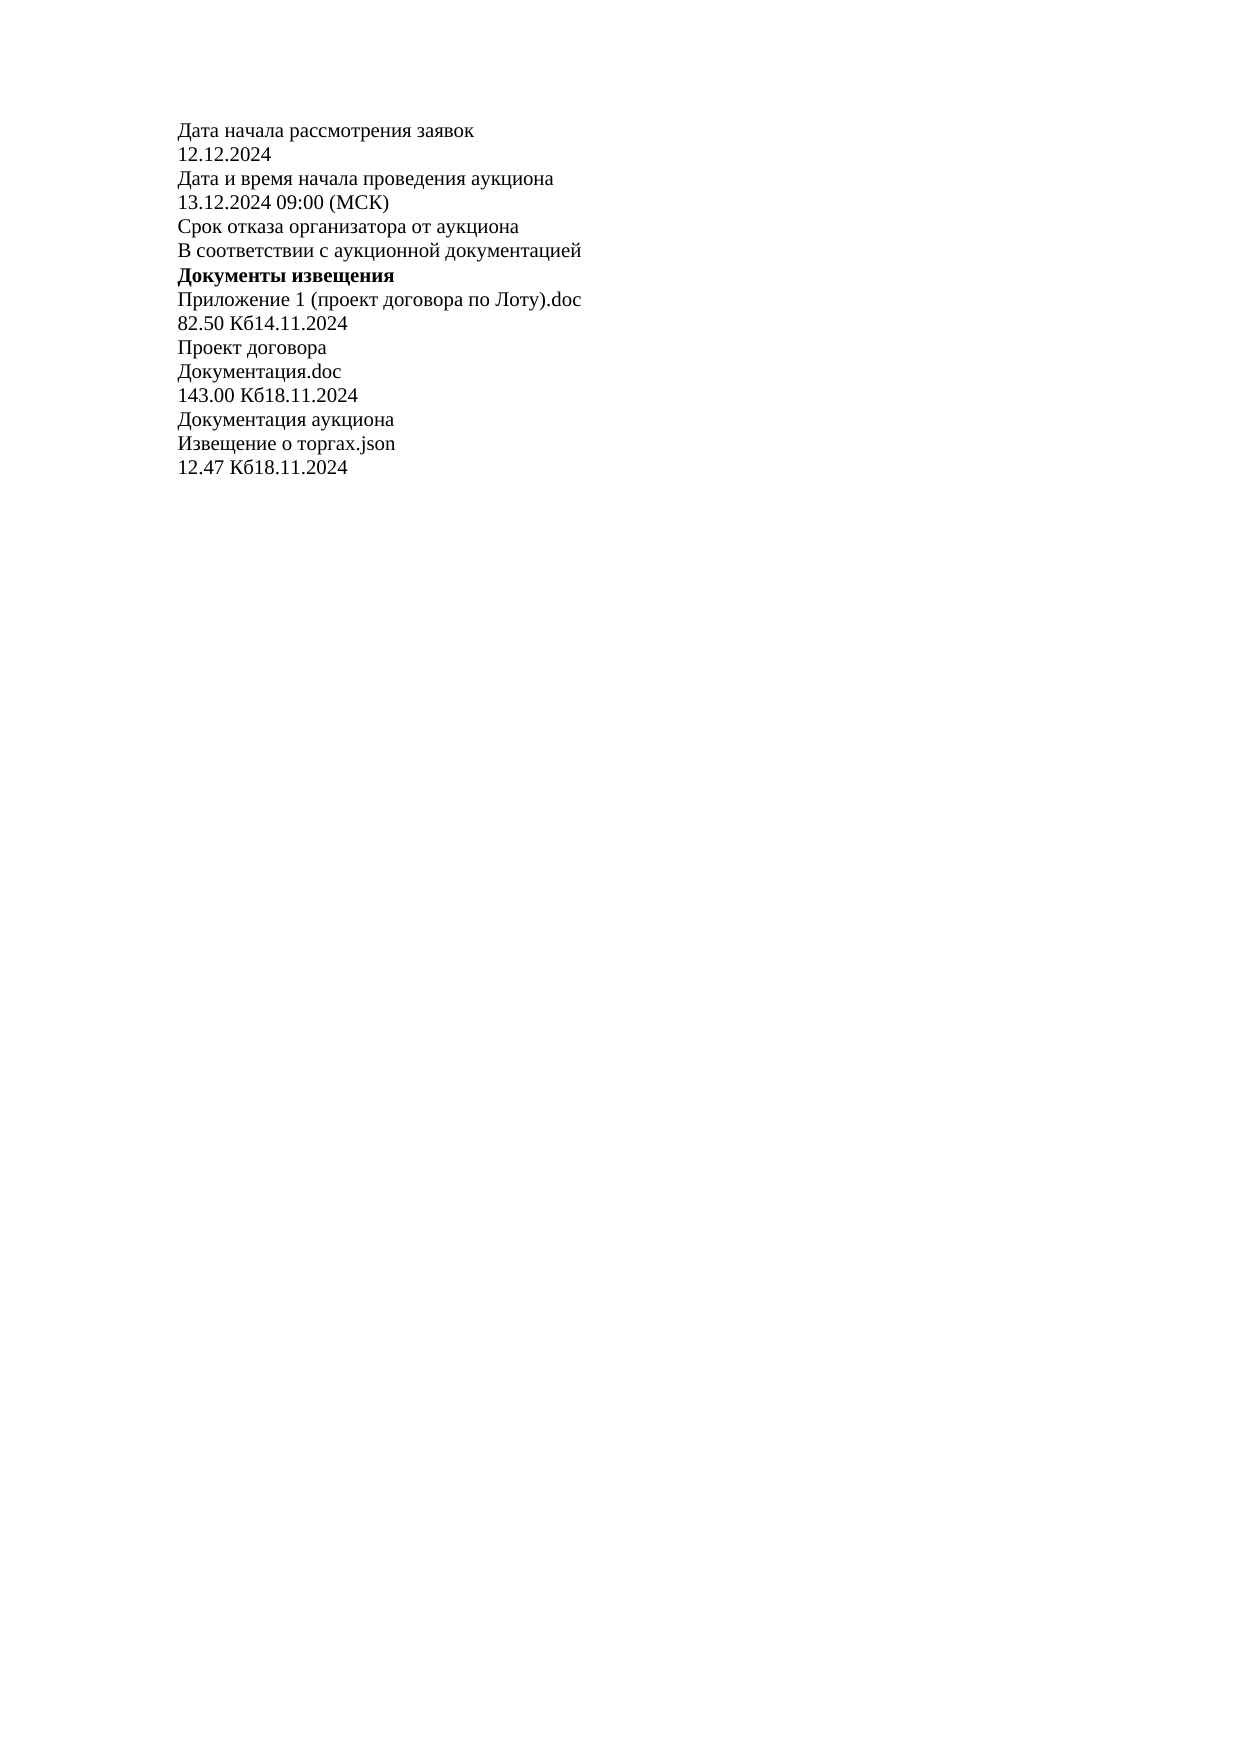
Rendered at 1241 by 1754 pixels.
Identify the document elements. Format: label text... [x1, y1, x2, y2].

text Приложение 1 (проект договора по Лоту).doc [177, 287, 1152, 311]
text 13.12.2024 09:00 (МСК) [177, 190, 1152, 214]
text Дата и время начала проведения аукциона [177, 166, 1152, 190]
text 12.12.2024 [177, 142, 1152, 166]
text Извещение о торгах.json [177, 431, 1152, 455]
text Документация.doc [177, 359, 1152, 383]
text Документы извещения [177, 262, 1152, 287]
text 82.50 Кб14.11.2024 [177, 311, 1152, 335]
text Документация аукциона [177, 407, 1152, 431]
text Дата начала рассмотрения заявок [177, 118, 1152, 142]
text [177, 238, 1152, 262]
text 143.00 Кб18.11.2024 [177, 383, 1152, 407]
text Срок отказа организатора от аукциона [177, 214, 1152, 238]
text Проект договора [177, 335, 1152, 359]
text 12.47 Кб18.11.2024 [177, 455, 1152, 479]
